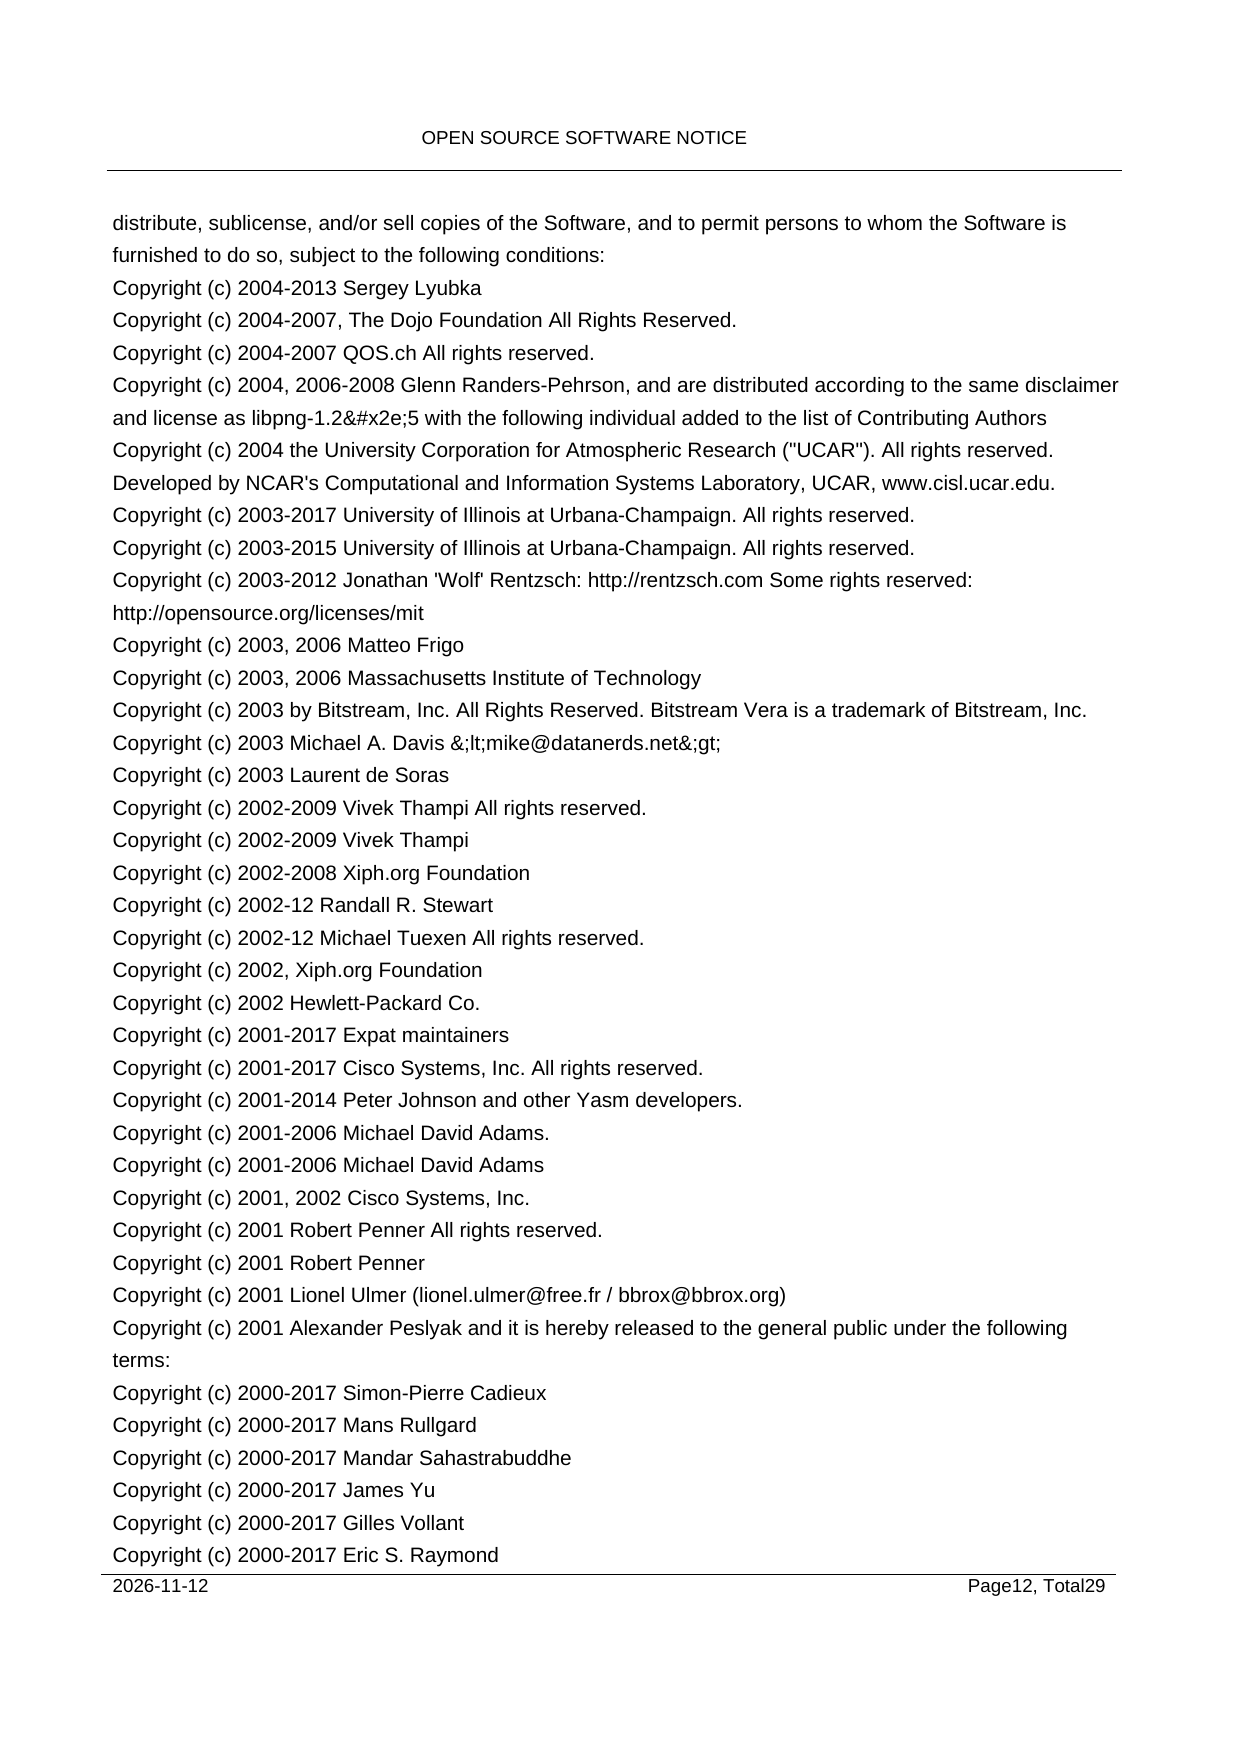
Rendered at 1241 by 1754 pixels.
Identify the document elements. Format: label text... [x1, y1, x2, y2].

text Copyright (c) 2000-2017 Eric S. Raymond [112, 1539, 1128, 1571]
text Copyright (c) 2001-2017 Cisco Systems, Inc. All rights reserved. [112, 1051, 1128, 1084]
text Copyright (c) 2001-2014 Peter Johnson and other Yasm developers. [112, 1084, 1128, 1116]
text Copyright (c) 2003-2012 Jonathan 'Wolf' Rentzsch: http://rentzsch.com Some rights reserved: http://opensource.org/licenses/mit [112, 564, 1128, 629]
text Copyright (c) 2003 Michael A. Davis &;lt;mike@datanerds.net&;gt; [112, 726, 1128, 759]
text Copyright (c) 2001, 2002 Cisco Systems, Inc. [112, 1181, 1128, 1214]
text Copyright (c) 2004-2007 QOS.ch All rights reserved. [112, 336, 1128, 369]
text Copyright (c) 2000-2017 Gilles Vollant [112, 1506, 1128, 1539]
text Copyright (c) 2000-2017 Mans Rullgard [112, 1409, 1128, 1441]
text Copyright (c) 2001 Lionel Ulmer (lionel.ulmer@free.fr / bbrox@bbrox.org) [112, 1279, 1128, 1311]
text Copyright (c) 2001 Robert Penner [112, 1246, 1128, 1279]
text Copyright (c) 2000-2017 James Yu [112, 1474, 1128, 1506]
text Copyright (c) 2001-2006 Michael David Adams. [112, 1116, 1128, 1149]
text Copyright (c) 2004-2013 Sergey Lyubka [112, 271, 1128, 304]
text Copyright (c) 2002, Xiph.org Foundation [112, 954, 1128, 986]
text Copyright (c) 2003, 2006 Matteo Frigo [112, 629, 1128, 661]
text Copyright (c) 2003-2015 University of Illinois at Urbana-Champaign. All rights reserved. [112, 531, 1128, 564]
text Copyright (c) 2000-2017 Simon-Pierre Cadieux [112, 1376, 1128, 1409]
text Copyright (c) 2002-2009 Vivek Thampi [112, 824, 1128, 856]
text Copyright (c) 2001-2017 Expat maintainers [112, 1019, 1128, 1051]
text Copyright (c) 2003-2017 University of Illinois at Urbana-Champaign. All rights reserved. [112, 499, 1128, 531]
text Copyright (c) 2003, 2006 Massachusetts Institute of Technology [112, 661, 1128, 694]
text Copyright (c) 2004, 2006-2008 Glenn Randers-Pehrson, and are distributed according to the same disclaimer and license as libpng-1.2&#x2e;5 with the following individual added to the list of Contributing Authors [112, 369, 1128, 434]
text Copyright (c) 2002-2008 Xiph.org Foundation [112, 856, 1128, 889]
text Copyright (c) 2002 Hewlett-Packard Co. [112, 986, 1128, 1019]
text Copyright (c) 2004-2007, The Dojo Foundation All Rights Reserved. [112, 304, 1128, 336]
text Copyright (c) 2001-2006 Michael David Adams [112, 1149, 1128, 1181]
text Copyright (c) 2003 by Bitstream, Inc. All Rights Reserved. Bitstream Vera is a trademark of Bitstream, Inc. [112, 694, 1128, 726]
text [112, 206, 1128, 271]
text Copyright (c) 2002-12 Randall R. Stewart [112, 889, 1128, 921]
text Copyright (c) 2001 Robert Penner All rights reserved. [112, 1214, 1128, 1246]
text Copyright (c) 2003 Laurent de Soras [112, 759, 1128, 791]
text Copyright (c) 2002-12 Michael Tuexen All rights reserved. [112, 921, 1128, 954]
text Copyright (c) 2001 Alexander Peslyak and it is hereby released to the general public under the following terms: [112, 1311, 1128, 1376]
text Copyright (c) 2000-2017 Mandar Sahastrabuddhe [112, 1441, 1128, 1474]
text Copyright (c) 2004 the University Corporation for Atmospheric Research ("UCAR"). All rights reserved. Developed by NCAR's Computational and Information Systems Laboratory, UCAR, www.cisl.ucar.edu. [112, 434, 1128, 499]
text Copyright (c) 2002-2009 Vivek Thampi All rights reserved. [112, 791, 1128, 824]
